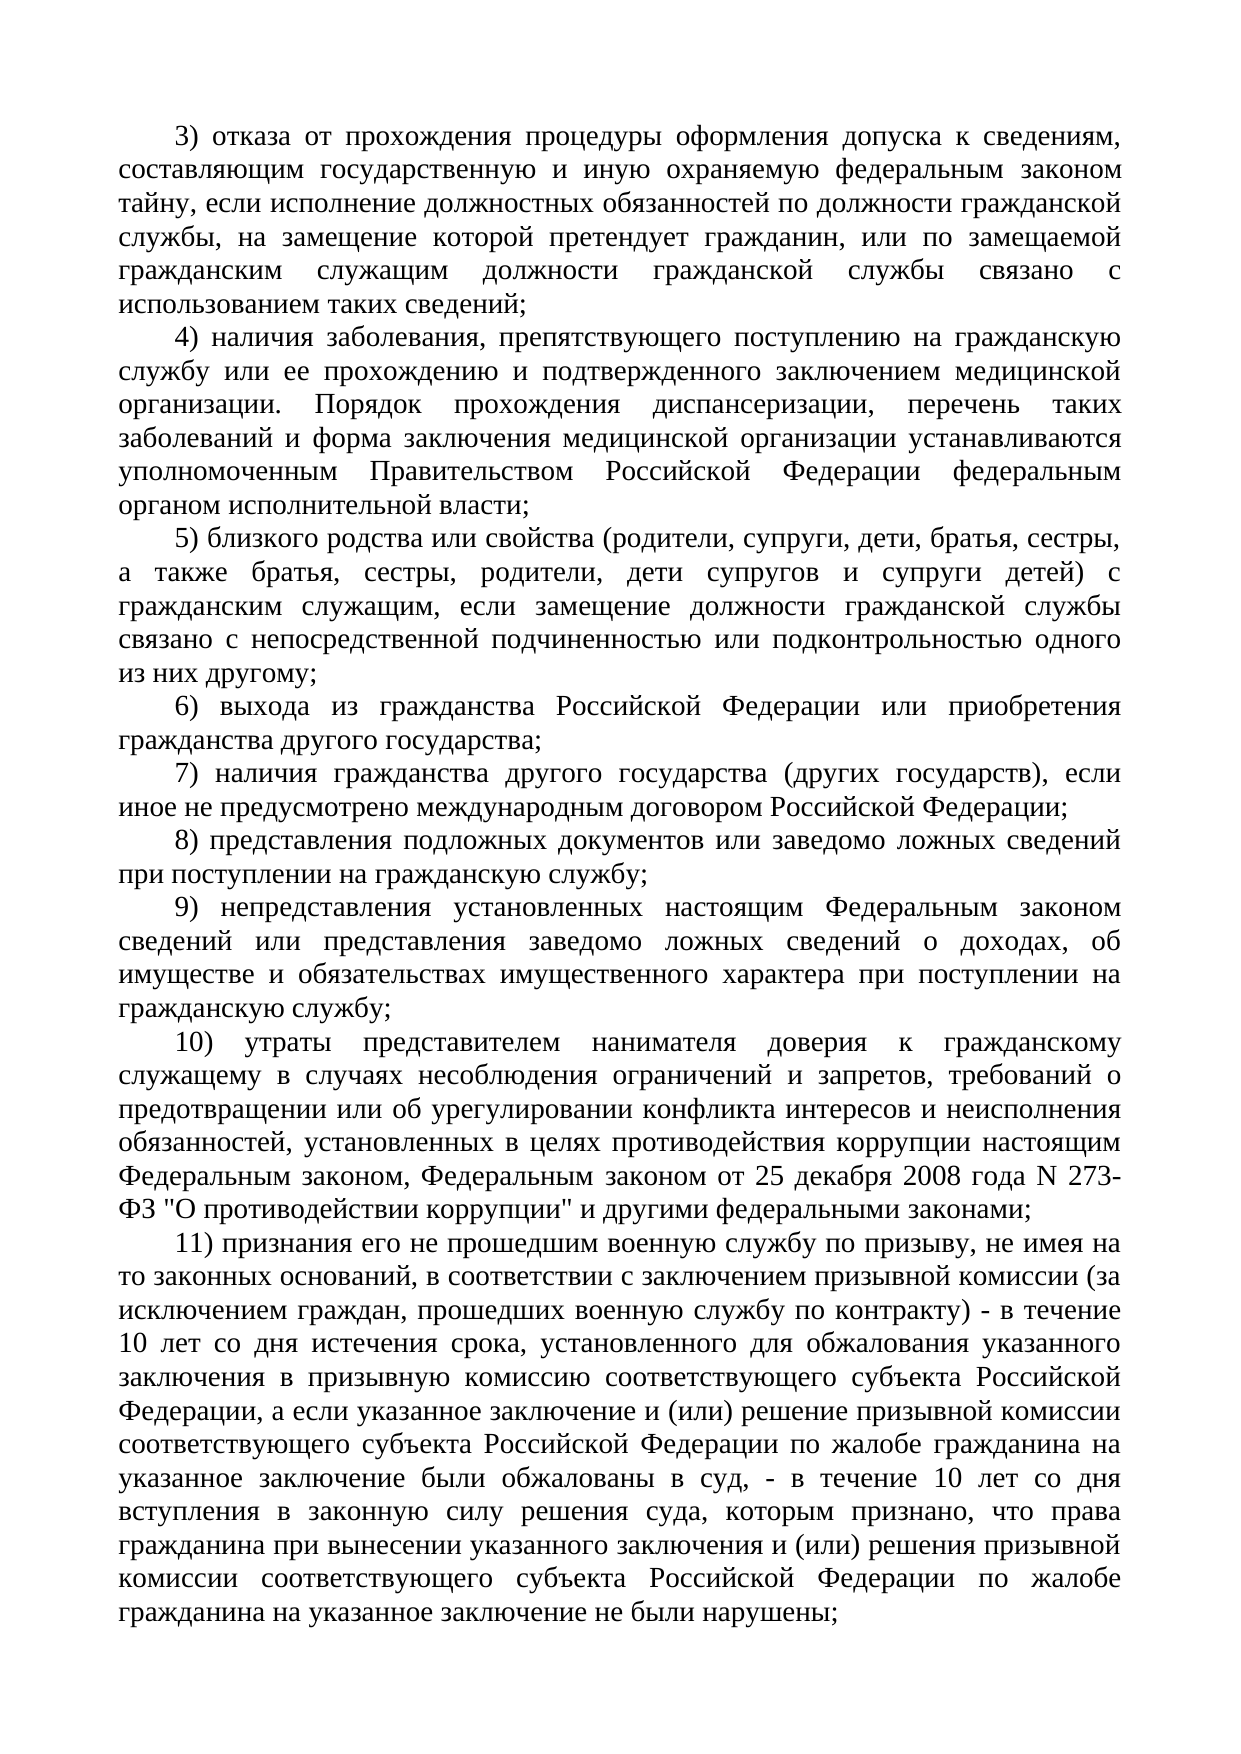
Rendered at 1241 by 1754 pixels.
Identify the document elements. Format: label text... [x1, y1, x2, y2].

text 6) выхода из гражданства Российской Федерации или приобретения гражданства другого государства; [118, 688, 1122, 755]
text 8) представления подложных документов или заведомо ложных сведений при поступлении на гражданскую службу; [118, 822, 1122, 889]
text 5) близкого родства или свойства (родители, супруги, дети, братья, сестры, а также братья, сестры, родители, дети супругов и супруги детей) с гражданским служащим, если замещение должности гражданской службы связано с непосредственной подчиненностью или подконтрольностью одного из них другому; [118, 521, 1122, 688]
text 4) наличия заболевания, препятствующего поступлению на гражданскую службу или ее прохождению и подтвержденного заключением медицинской организации. Порядок прохождения диспансеризации, перечень таких заболеваний и форма заключения медицинской организации устанавливаются уполномоченным Правительством Российской Федерации федеральным органом исполнительной власти; [118, 319, 1122, 521]
text 10) утраты представителем нанимателя доверия к гражданскому служащему в случаях несоблюдения ограничений и запретов, требований о предотвращении или об урегулировании конфликта интересов и неисполнения обязанностей, установленных в целях противодействия коррупции настоящим Федеральным законом, Федеральным законом от 25 декабря 2008 года N 273-ФЗ "О противодействии коррупции" и другими федеральными законами; [118, 1024, 1122, 1225]
text 7) наличия гражданства другого государства (других государств), если иное не предусмотрено международным договором Российской Федерации; [118, 755, 1122, 822]
text 9) непредставления установленных настоящим Федеральным законом сведений или представления заведомо ложных сведений о доходах, об имуществе и обязательствах имущественного характера при поступлении на гражданскую службу; [118, 889, 1122, 1024]
text 3) отказа от прохождения процедуры оформления допуска к сведениям, составляющим государственную и иную охраняемую федеральным законом тайну, если исполнение должностных обязанностей по должности гражданской службы, на замещение которой претендует гражданин, или по замещаемой гражданским служащим должности гражданской службы связано с использованием таких сведений; [118, 118, 1122, 319]
text 11) признания его не прошедшим военную службу по призыву, не имея на то законных оснований, в соответствии с заключением призывной комиссии (за исключением граждан, прошедших военную службу по контракту) - в течение 10 лет со дня истечения срока, установленного для обжалования указанного заключения в призывную комиссию соответствующего субъекта Российской Федерации, а если указанное заключение и (или) решение призывной комиссии соответствующего субъекта Российской Федерации по жалобе гражданина на указанное заключение были обжалованы в суд, - в течение 10 лет со дня вступления в законную силу решения суда, которым признано, что права гражданина при вынесении указанного заключения и (или) решения призывной комиссии соответствующего субъекта Российской Федерации по жалобе гражданина на указанное заключение не были нарушены; [118, 1225, 1122, 1627]
